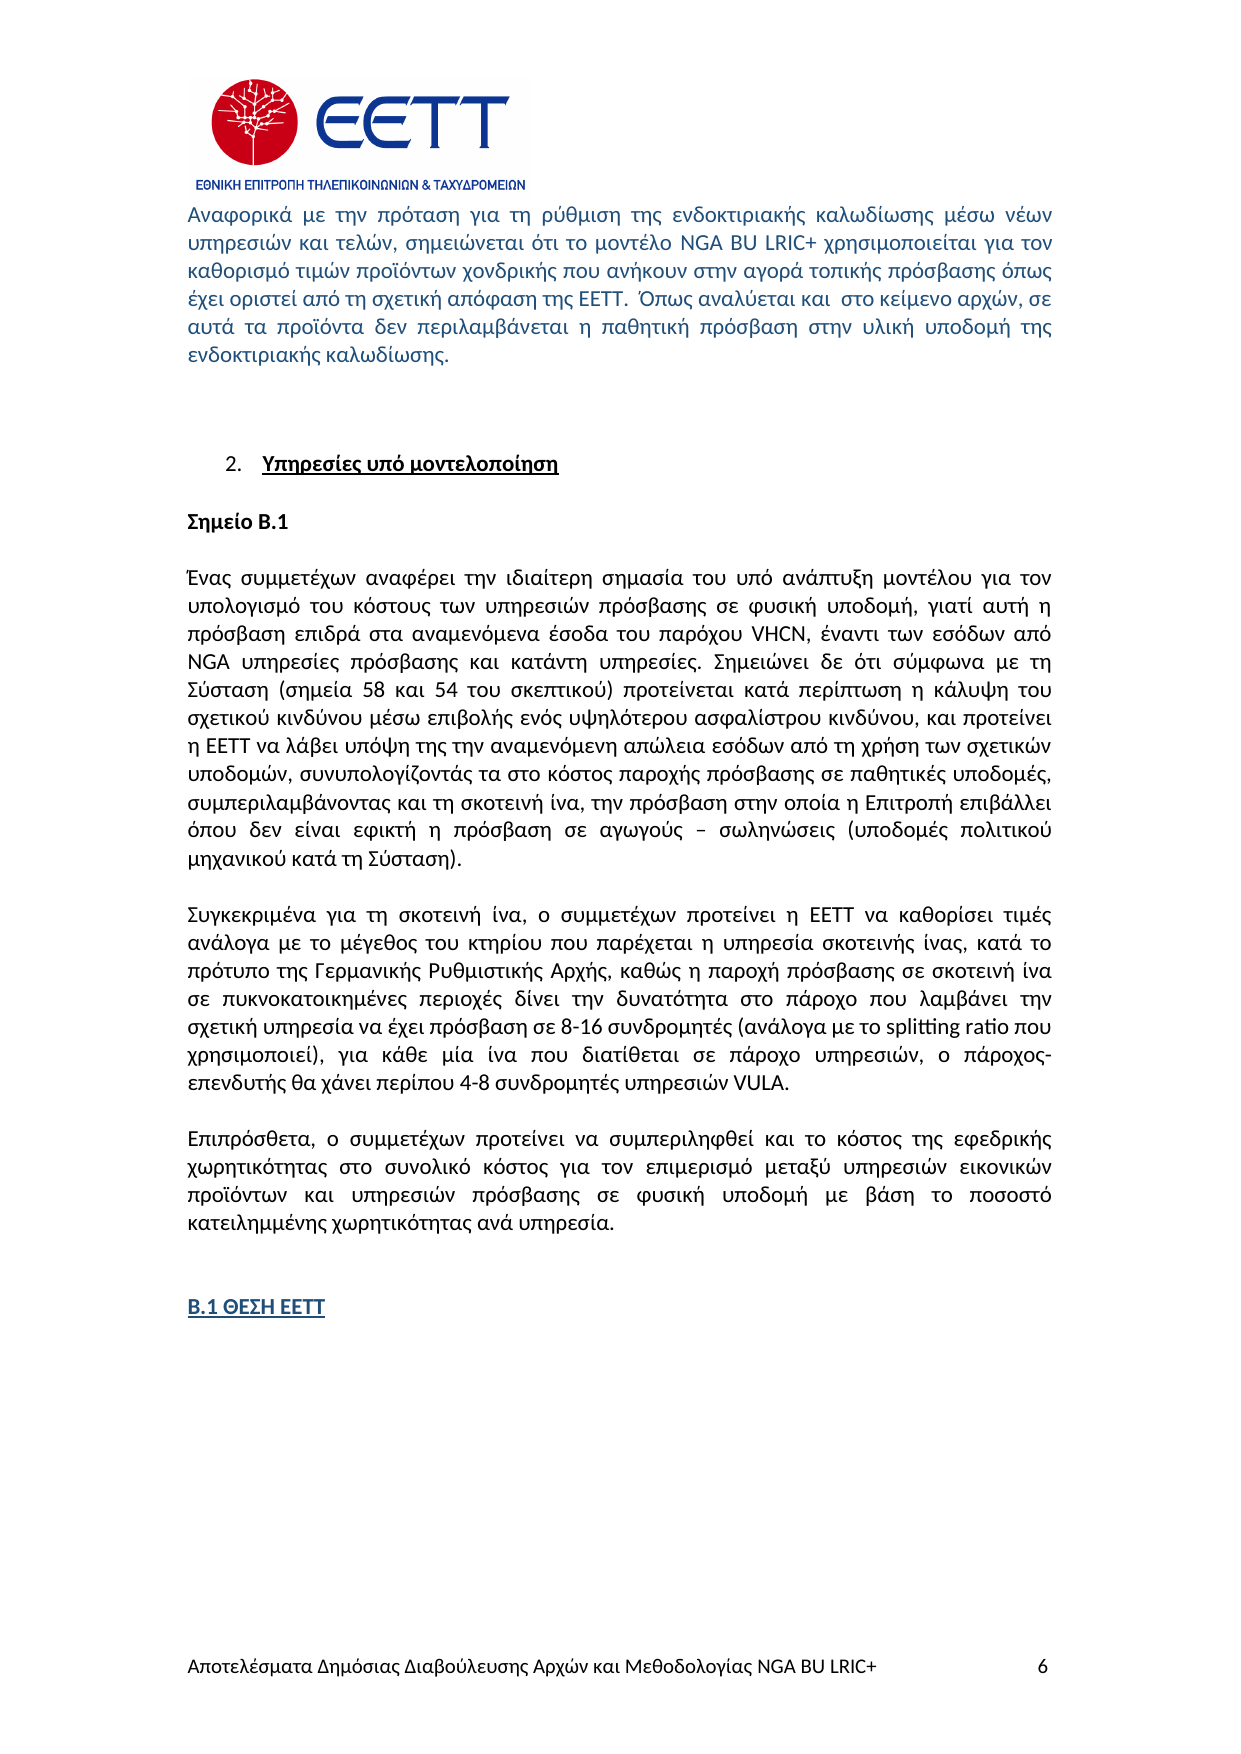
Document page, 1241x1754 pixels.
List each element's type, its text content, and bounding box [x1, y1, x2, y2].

subtitle Υπηρεσίες υπό μοντελοποίηση [225, 449, 1053, 477]
text Β.1 ΘΕΣΗ ΕΕΤΤ [187, 1292, 1053, 1320]
picture [187, 75, 531, 200]
text Σημείο Β.1 [187, 507, 1053, 535]
text Ένας συμμετέχων αναφέρει την ιδιαίτερη σημασία του υπό ανάπτυξη μοντέλου για τον υπολογισμό του κόστους των υπηρεσιών πρόσβασης σε φυσική υποδομή, γιατί αυτή η πρόσβαση επιδρά στα αναμενόμενα έσοδα του παρόχου VHCN, έναντι των εσόδων από NGA υπηρεσίες πρόσβασης και κατάντη υπηρεσίες. Σημειώνει δε ότι σύμφωνα με τη Σύσταση (σημεία 58 και 54 του σκεπτικού) προτείνεται κατά περίπτωση η κάλυψη του σχετικού κινδύνου μέσω επιβολής ενός υψηλότερου ασφαλίστρου κινδύνου, και προτείνει η ΕΕΤΤ να λάβει υπόψη της την αναμενόμενη απώλεια εσόδων από τη χρήση των σχετικών υποδομών, συνυπολογίζοντάς τα στο κόστος παροχής πρόσβασης σε παθητικές υποδομές, συμπεριλαμβάνοντας και τη σκοτεινή ίνα, την πρόσβαση στην οποία η Επιτροπή επιβάλλει όπου δεν είναι εφικτή η πρόσβαση σε αγωγούς – σωληνώσεις (υποδομές πολιτικού μηχανικού κατά τη Σύσταση). [187, 563, 1053, 872]
text Επιπρόσθετα, ο συμμετέχων προτείνει να συμπεριληφθεί και το κόστος της εφεδρικής χωρητικότητας στο συνολικό κόστος για τον επιμερισμό μεταξύ υπηρεσιών εικονικών προϊόντων και υπηρεσιών πρόσβασης σε φυσική υποδομή με βάση το ποσοστό κατειλημμένης χωρητικότητας ανά υπηρεσία. [187, 1124, 1053, 1236]
text Συγκεκριμένα για τη σκοτεινή ίνα, ο συμμετέχων προτείνει η ΕΕΤΤ να καθορίσει τιμές ανάλογα με το μέγεθος του κτηρίου που παρέχεται η υπηρεσία σκοτεινής ίνας, κατά το πρότυπο της Γερμανικής Ρυθμιστικής Αρχής, καθώς η παροχή πρόσβασης σε σκοτεινή ίνα σε πυκνοκατοικημένες περιοχές δίνει την δυνατότητα στο πάροχο που λαμβάνει την σχετική υπηρεσία να έχει πρόσβαση σε 8-16 συνδρομητές (ανάλογα με το splitting ratio που χρησιμοποιεί), για κάθε μία ίνα που διατίθεται σε πάροχο υπηρεσιών, ο πάροχος-επενδυτής θα χάνει περίπου 4-8 συνδρομητές υπηρεσιών VULA. [187, 900, 1053, 1096]
text Αναφορικά με την πρόταση για τη ρύθμιση της ενδοκτιριακής καλωδίωσης μέσω νέων υπηρεσιών και τελών, σημειώνεται ότι το μοντέλο NGA BU LRIC+ χρησιμοποιείται για τον καθορισμό τιμών προϊόντων χονδρικής που ανήκουν στην αγορά τοπικής πρόσβασης όπως έχει οριστεί από τη σχετική απόφαση της ΕΕΤΤ. Όπως αναλύεται και στο κείμενο αρχών, σε αυτά τα προϊόντα δεν περιλαμβάνεται η παθητική πρόσβαση στην υλική υποδομή της ενδοκτιριακής καλωδίωσης. [187, 200, 1053, 368]
